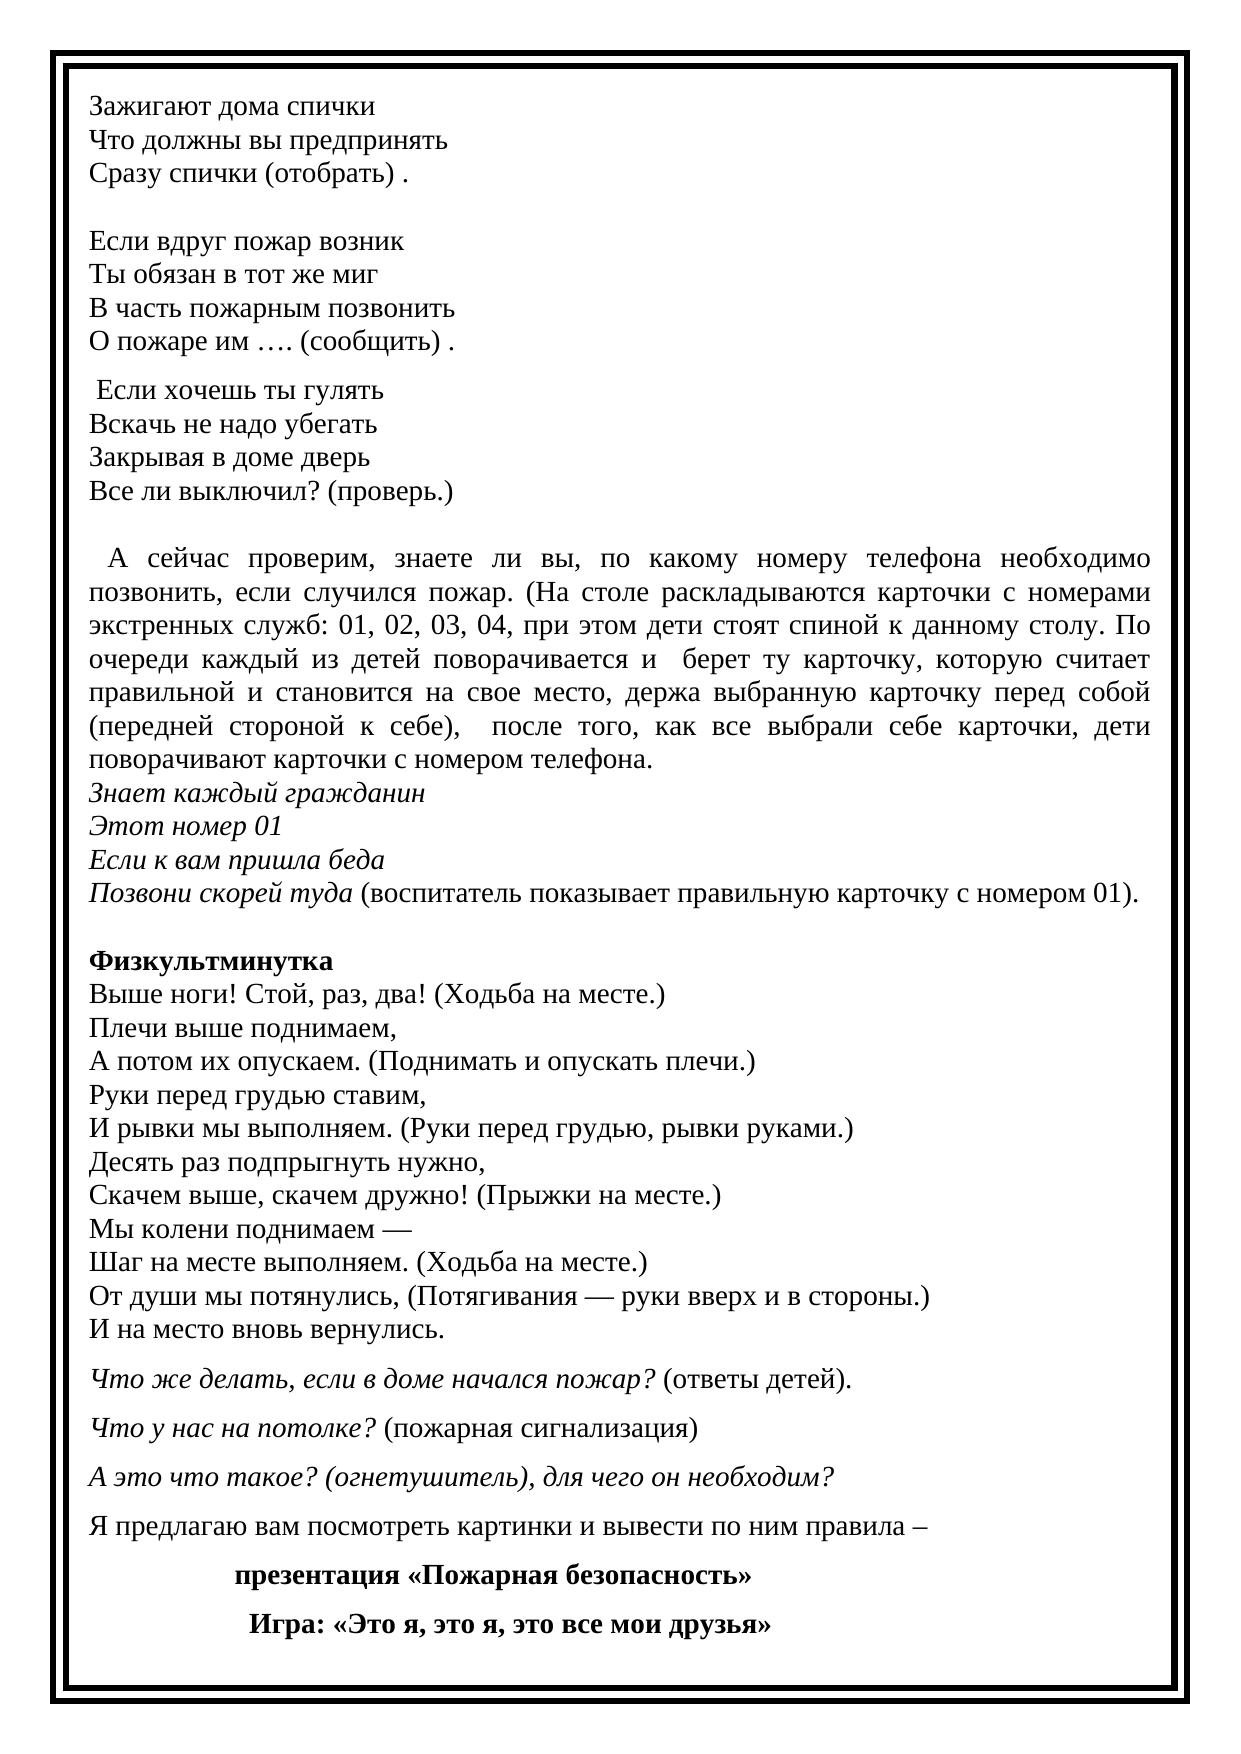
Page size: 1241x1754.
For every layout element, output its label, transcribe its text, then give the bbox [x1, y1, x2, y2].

text В часть пожарным позвонить [88, 290, 1152, 323]
text Сразу спички (отобрать) . [88, 156, 1152, 189]
text Я предлагаю вам посмотреть картинки и вывести по ним правила – [88, 1508, 1152, 1542]
text Выше ноги! Стой, раз, два! (Ходьба на месте.) Плечи выше поднимаем, А потом их опускаем. (Поднимать и опускать плечи.) Руки перед грудью ставим, И рывки мы выполняем. (Руки перед грудью, рывки руками.) Десять раз подпрыгнуть нужно, Скачем выше, скачем дружно! (Прыжки на месте.) Мы колени поднимаем — Шаг на месте выполняем. (Ходьба на месте.) От души мы потянулись, (Потягивания — руки вверх и в стороны.) И на место вновь вернулись. [88, 976, 1152, 1345]
text Если к вам пришла беда [88, 842, 1152, 876]
text Знает каждый гражданин [88, 775, 1152, 808]
text А это что такое? (огнетушитель), для чего он необходим? [88, 1459, 1152, 1493]
text Что должны вы предпринять [88, 122, 1152, 156]
text Что же делать, если в доме начался пожар? (ответы детей). [88, 1361, 1152, 1394]
text О пожаре им …. (сообщить) . [88, 323, 1152, 357]
text Ты обязан в тот же миг [88, 256, 1152, 290]
text Закрывая в доме дверь [88, 439, 1152, 473]
text Позвони скорей туда (воспитатель показывает правильную карточку с номером 01). [88, 876, 1152, 909]
text Все ли выключил? (проверь.) [88, 473, 1152, 507]
text Если вдруг пожар возник [88, 223, 1152, 256]
text Этот номер 01 [88, 808, 1152, 842]
text презентация «Пожарная безопасность» [88, 1557, 1152, 1591]
text Зажигают дома спички [88, 88, 1152, 122]
text Что у нас на потолке? (пожарная сигнализация) [88, 1410, 1152, 1443]
text Вскачь не надо убегать [88, 406, 1152, 439]
text А сейчас проверим, знаете ли вы, по какому номеру телефона необходимо позвонить, если случился пожар. (На столе раскладываются карточки с номерами экстренных служб: 01, 02, 03, 04, при этом дети стоят спиной к данному столу. По очереди каждый из детей поворачивается и берет ту карточку, которую считает правильной и становится на свое место, держа выбранную карточку перед собой (передней стороной к себе), после того, как все выбрали себе карточки, дети поворачивают карточки с номером телефона. [88, 540, 1152, 775]
text Игра: «Это я, это я, это все мои друзья» [88, 1607, 1152, 1640]
text Если хочешь ты гулять [88, 372, 1152, 406]
text Физкультминутка [88, 943, 1152, 976]
